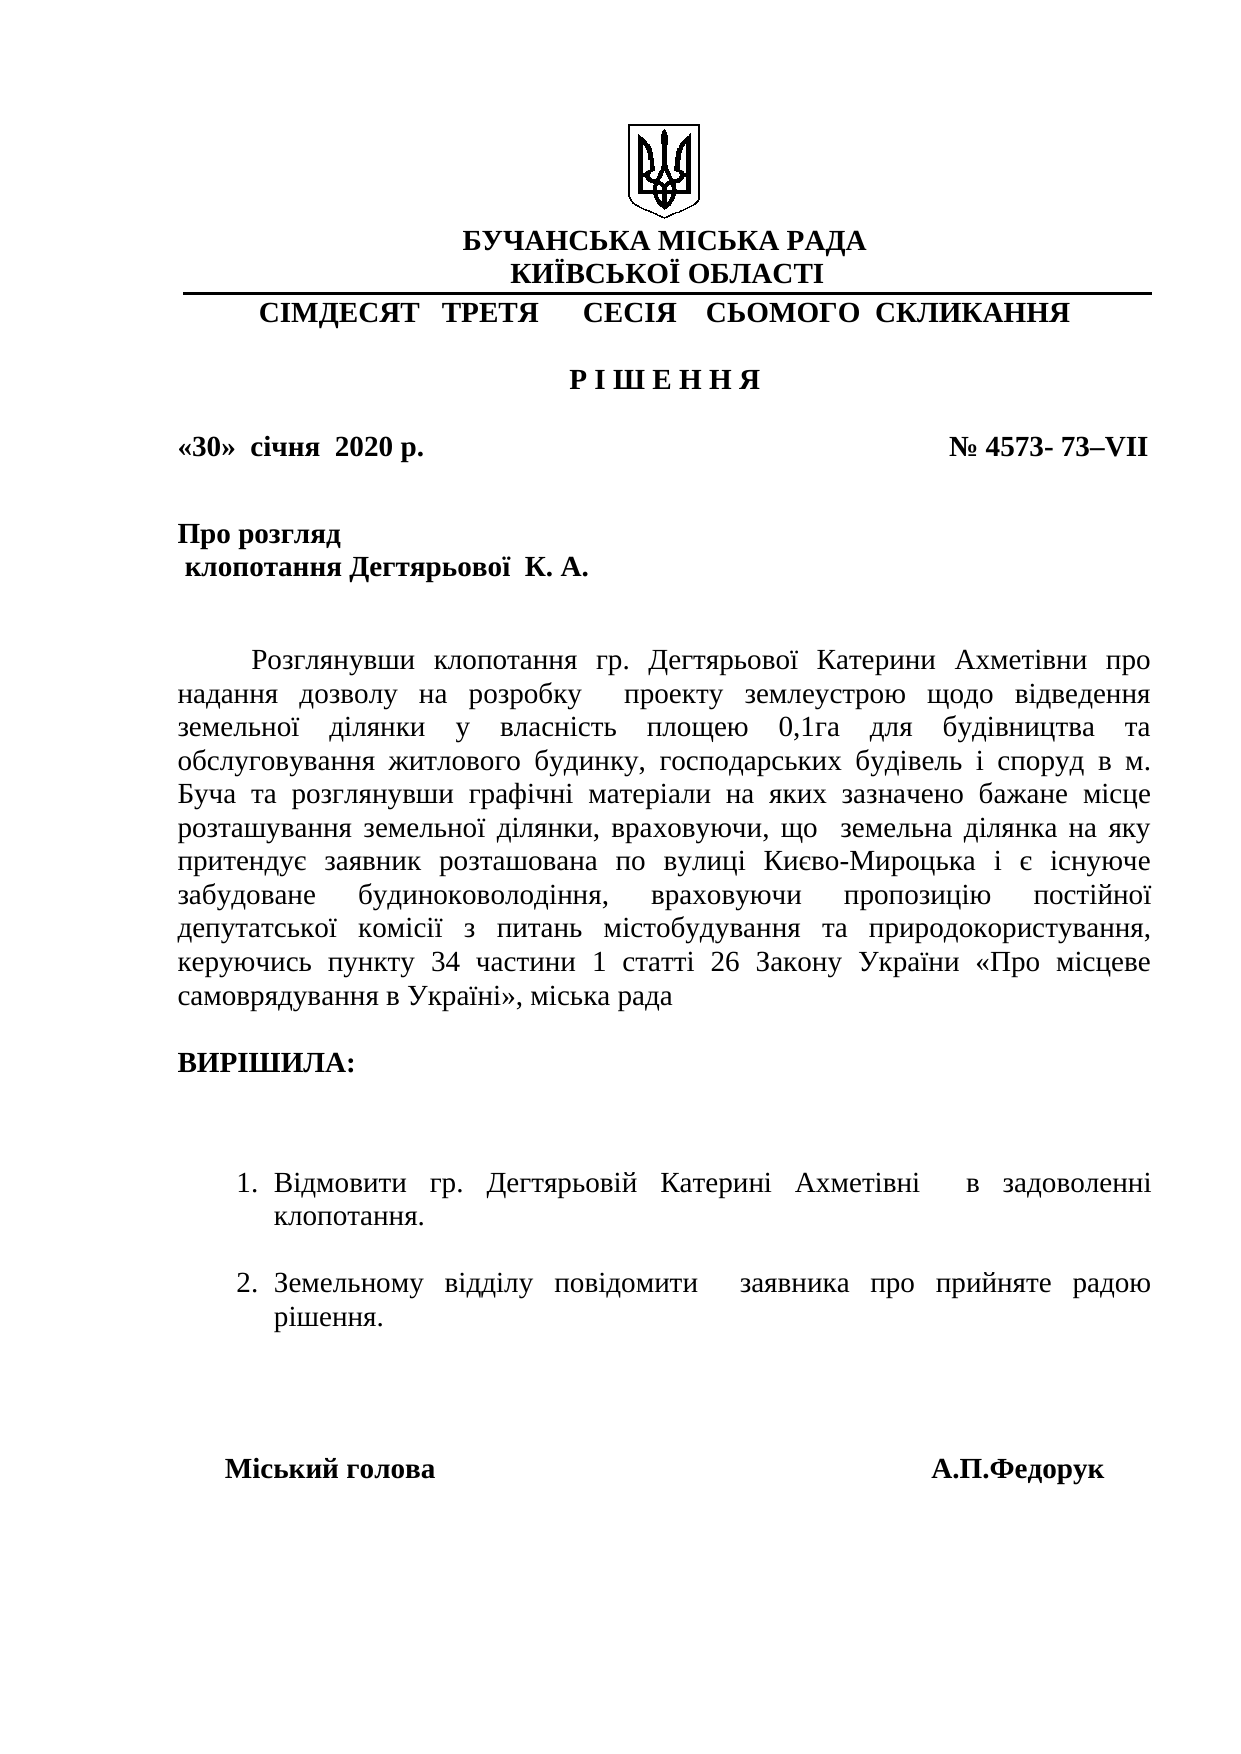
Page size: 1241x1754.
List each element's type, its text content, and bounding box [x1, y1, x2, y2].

text «30» січня 2020 р. № 4573- 73–VІІ [177, 429, 1152, 463]
text Про розгляд [177, 516, 1152, 549]
text Міський голова А.П.Федорук [177, 1451, 1152, 1485]
text Розглянувши клопотання гр. Дегтярьової Катерини Ахметівни про надання дозволу на розробку проекту землеустрою щодо відведення земельної ділянки у власність площею 0,1га для будівництва та обслуговування житлового будинку, господарських будівель і споруд в м. Буча та розглянувши графічні матеріали на яких зазначено бажане місце розташування земельної ділянки, враховуючи, що земельна ділянка на яку притендує заявник розташована по вулиці Києво-Мироцька і є існуюче забудоване будиноковолодіння, враховуючи пропозицію постійної депутатської комісії з питань містобудування та природокористування, керуючись пункту 34 частини 1 статті 26 Закону України «Про місцеве самоврядування в Україні», міська рада [177, 642, 1152, 1011]
text Р І Ш Е Н Н Я [177, 362, 1152, 396]
text КИЇВСЬКОЇ ОБЛАСТІ [183, 256, 1152, 292]
text клопотання Дегтярьової К. А. [177, 549, 1152, 583]
text СІМДЕСЯТ ТРЕТЯ СЕСІЯ СЬОМОГО СКЛИКАННЯ [177, 295, 1152, 329]
list Земельному відділу повідомити заявника про прийняте радою рішення. [236, 1266, 1152, 1333]
list Відмовити гр. Дегтярьовій Катерині Ахметівні в задоволенні клопотання. [236, 1165, 1152, 1232]
text БУЧАНСЬКА МІСЬКА РАДА [177, 223, 1152, 256]
text ВИРІШИЛА: [177, 1045, 1152, 1078]
